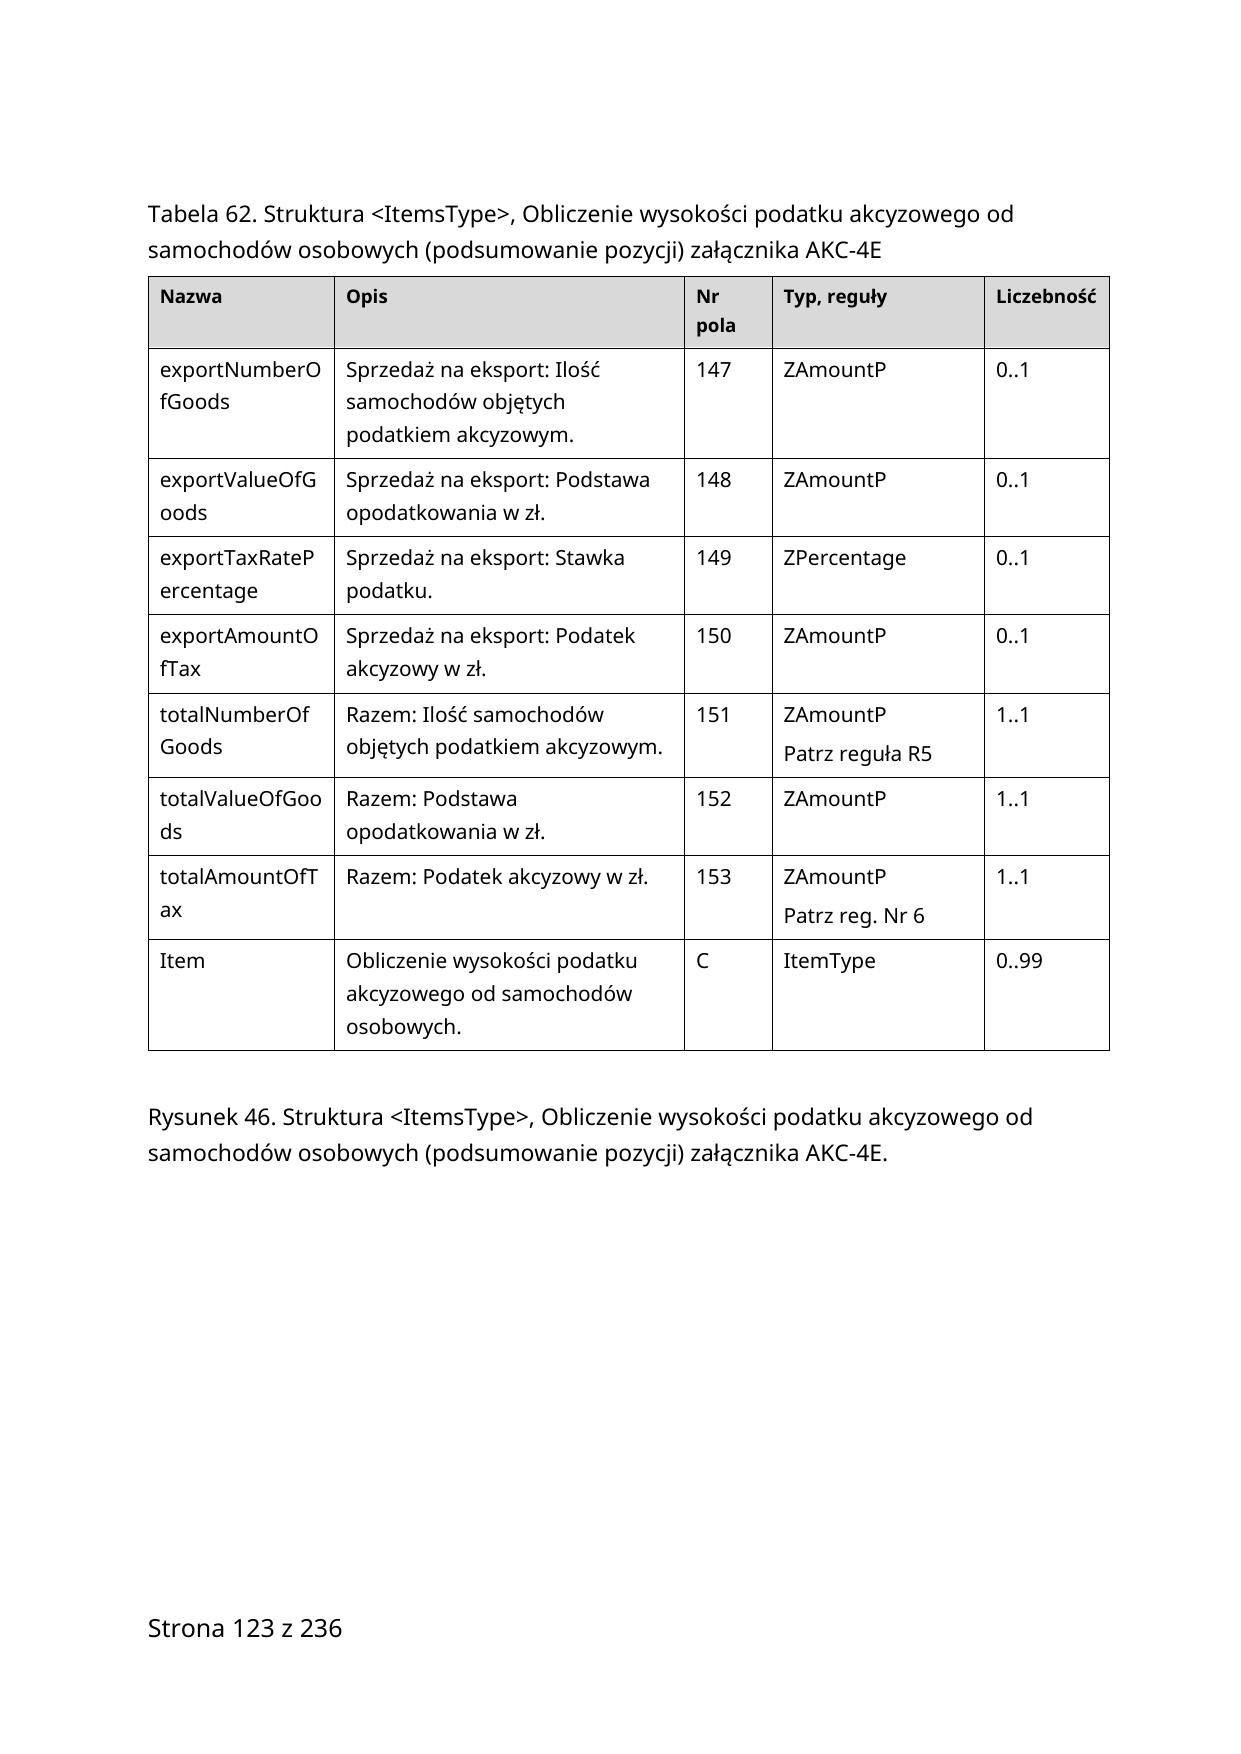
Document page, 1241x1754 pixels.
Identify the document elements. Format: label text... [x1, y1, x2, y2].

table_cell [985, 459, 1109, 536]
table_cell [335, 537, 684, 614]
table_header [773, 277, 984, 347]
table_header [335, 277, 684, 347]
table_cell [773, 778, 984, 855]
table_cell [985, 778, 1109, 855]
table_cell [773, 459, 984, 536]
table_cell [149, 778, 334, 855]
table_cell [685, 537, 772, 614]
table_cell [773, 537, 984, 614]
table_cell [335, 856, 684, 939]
text Tabela 62. Struktura <ItemsType>, Obliczenie wysokości podatku akcyzowego od samochodów osobowych (podsumowanie pozycji) załącznika AKC-4E [148, 198, 1092, 265]
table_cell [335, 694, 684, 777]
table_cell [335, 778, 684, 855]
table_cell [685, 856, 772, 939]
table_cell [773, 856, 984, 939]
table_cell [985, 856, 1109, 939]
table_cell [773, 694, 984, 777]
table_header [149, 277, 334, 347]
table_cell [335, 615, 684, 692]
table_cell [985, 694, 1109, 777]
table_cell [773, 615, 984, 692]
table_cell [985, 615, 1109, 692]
text Rysunek 46. Struktura <ItemsType>, Obliczenie wysokości podatku akcyzowego od samochodów osobowych (podsumowanie pozycji) załącznika AKC-4E. [148, 1101, 1092, 1168]
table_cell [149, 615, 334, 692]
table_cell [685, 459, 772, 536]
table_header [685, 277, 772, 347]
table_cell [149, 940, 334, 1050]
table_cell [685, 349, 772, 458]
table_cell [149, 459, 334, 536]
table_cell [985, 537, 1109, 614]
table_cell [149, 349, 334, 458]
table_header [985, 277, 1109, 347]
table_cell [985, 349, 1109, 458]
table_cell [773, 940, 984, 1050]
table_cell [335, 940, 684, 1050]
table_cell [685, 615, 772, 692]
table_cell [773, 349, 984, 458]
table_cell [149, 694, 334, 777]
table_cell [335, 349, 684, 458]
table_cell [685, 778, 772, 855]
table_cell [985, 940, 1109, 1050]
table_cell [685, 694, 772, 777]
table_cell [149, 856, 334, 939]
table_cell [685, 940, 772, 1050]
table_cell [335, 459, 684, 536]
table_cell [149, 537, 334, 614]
